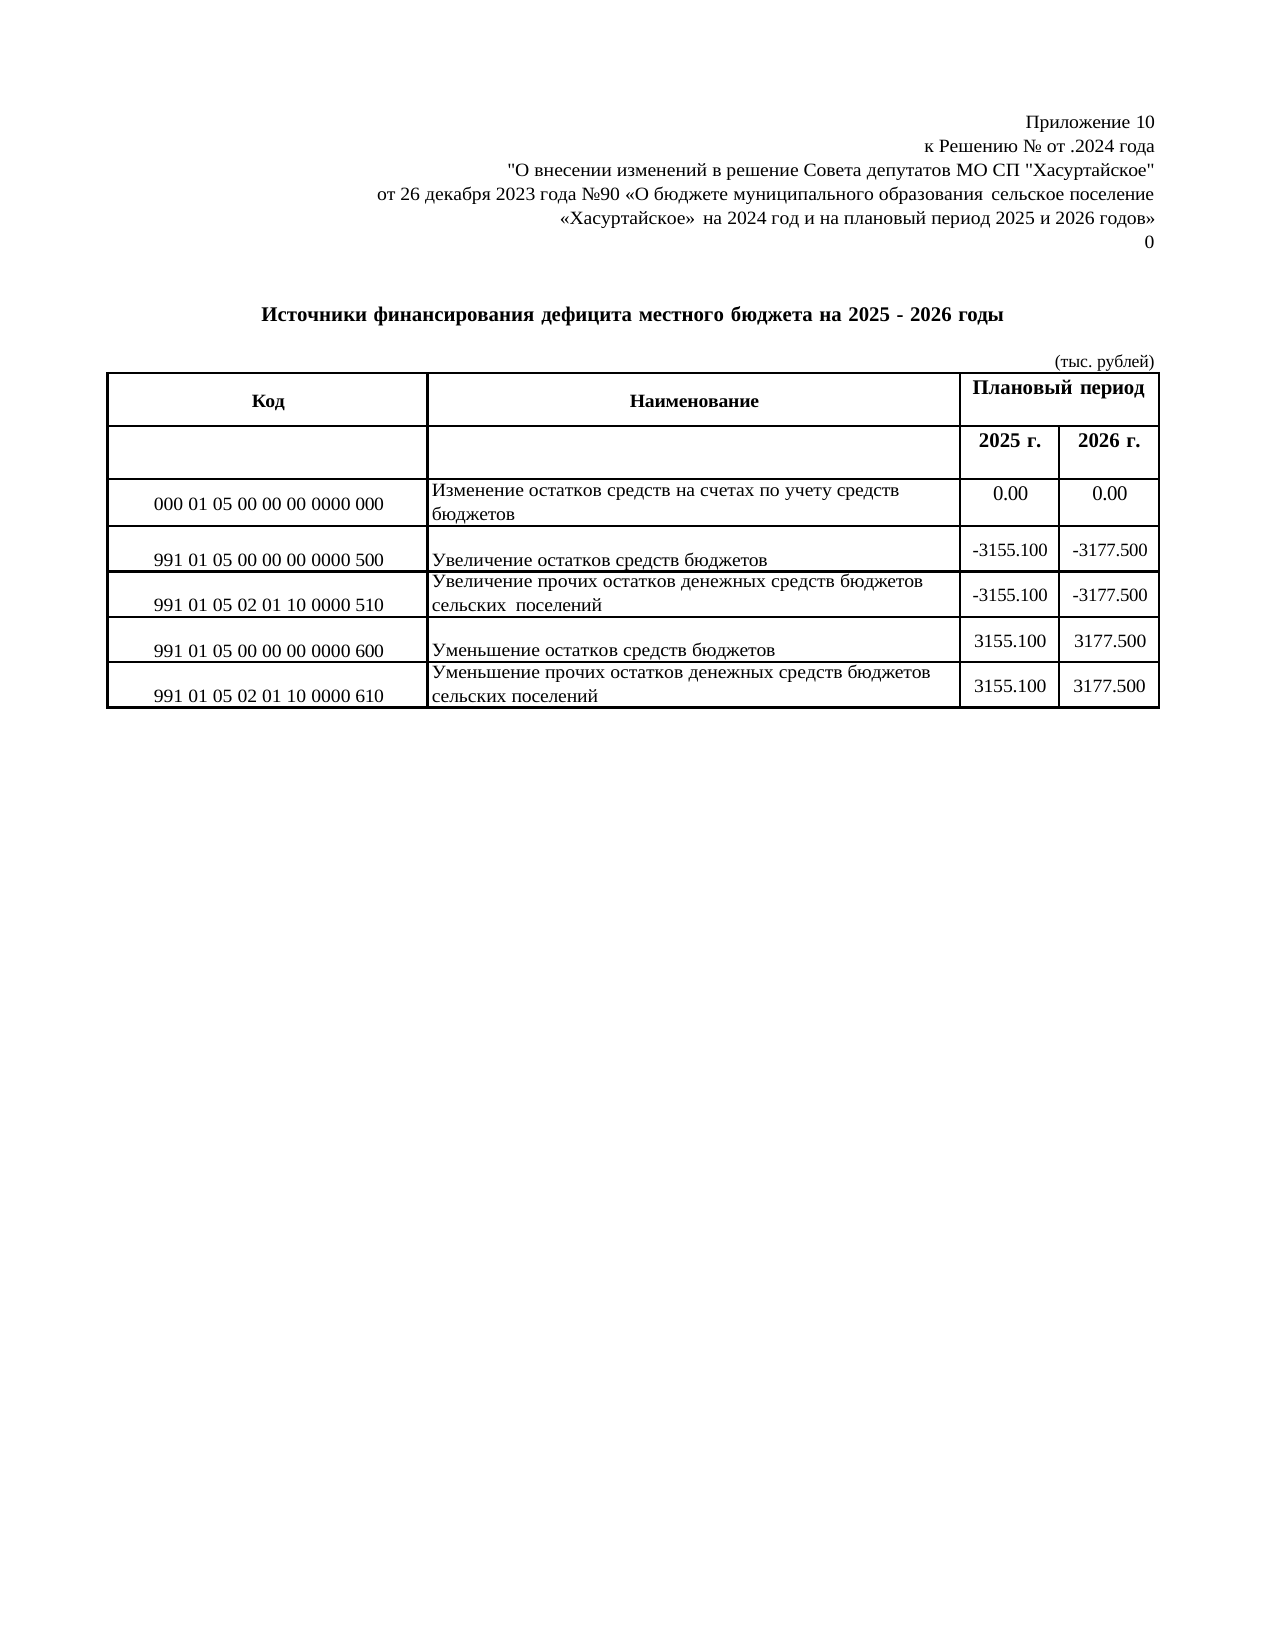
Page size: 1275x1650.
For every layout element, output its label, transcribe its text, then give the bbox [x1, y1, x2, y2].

table_cell 3177.500 [1060, 663, 1158, 706]
table_cell от 26 декабря 2023 года №90 «О бюджете муниципального образования сельское поселение [376, 183, 1160, 207]
table_cell 0.00 [961, 480, 1058, 525]
table_cell 991 01 05 02 01 10 0000 610 [109, 663, 426, 706]
table_cell 000 01 05 00 00 00 0000 000 [109, 480, 426, 525]
table_cell 0.00 [1060, 480, 1158, 525]
table_cell -3177.500 [1060, 573, 1158, 616]
table_cell 991 01 05 00 00 00 0000 500 [109, 527, 426, 570]
table_cell 3177.500 [1060, 618, 1158, 661]
text Источники финансирования дефицита местного бюджета на 2025 - 2026 годы [94, 302, 1171, 326]
table_cell Уменьшение остатков средств бюджетов [429, 618, 959, 661]
table_header Плановый период [961, 374, 1158, 425]
table_cell -3177.500 [1060, 527, 1158, 570]
table_cell 3155.100 [961, 663, 1058, 706]
table_header Приложение 10 [376, 111, 1160, 135]
table_cell 2025 г. [961, 427, 1058, 478]
table_cell -3155.100 [961, 573, 1058, 616]
table_cell -3155.100 [961, 527, 1058, 570]
table_header Наименование [429, 374, 959, 425]
table_cell [109, 427, 426, 478]
table_cell Увеличение остатков средств бюджетов [429, 527, 959, 570]
table_cell Изменение остатков средств на счетах по учету средств бюджетов [429, 480, 959, 525]
table_cell 991 01 05 02 01 10 0000 510 [109, 573, 426, 616]
table_header Код [109, 374, 426, 425]
table_cell 991 01 05 00 00 00 0000 600 [109, 618, 426, 661]
table_cell «Хасуртайское» на 2024 год и на плановый период 2025 и 2026 годов» [376, 207, 1160, 230]
table_cell [429, 427, 959, 478]
text (тыс. рублей) [94, 351, 1154, 371]
table_cell "О внесении изменений в решение Совета депутатов МО СП "Хасуртайское" [376, 159, 1160, 183]
table_cell 0 [376, 230, 1160, 254]
table_cell Уменьшение прочих остатков денежных средств бюджетов сельских поселений [429, 663, 959, 706]
table_cell Увеличение прочих остатков денежных средств бюджетов сельских поселений [429, 573, 959, 616]
table_cell 2026 г. [1060, 427, 1158, 478]
table_cell 3155.100 [961, 618, 1058, 661]
table_cell к Решению № от .2024 года [376, 135, 1160, 159]
